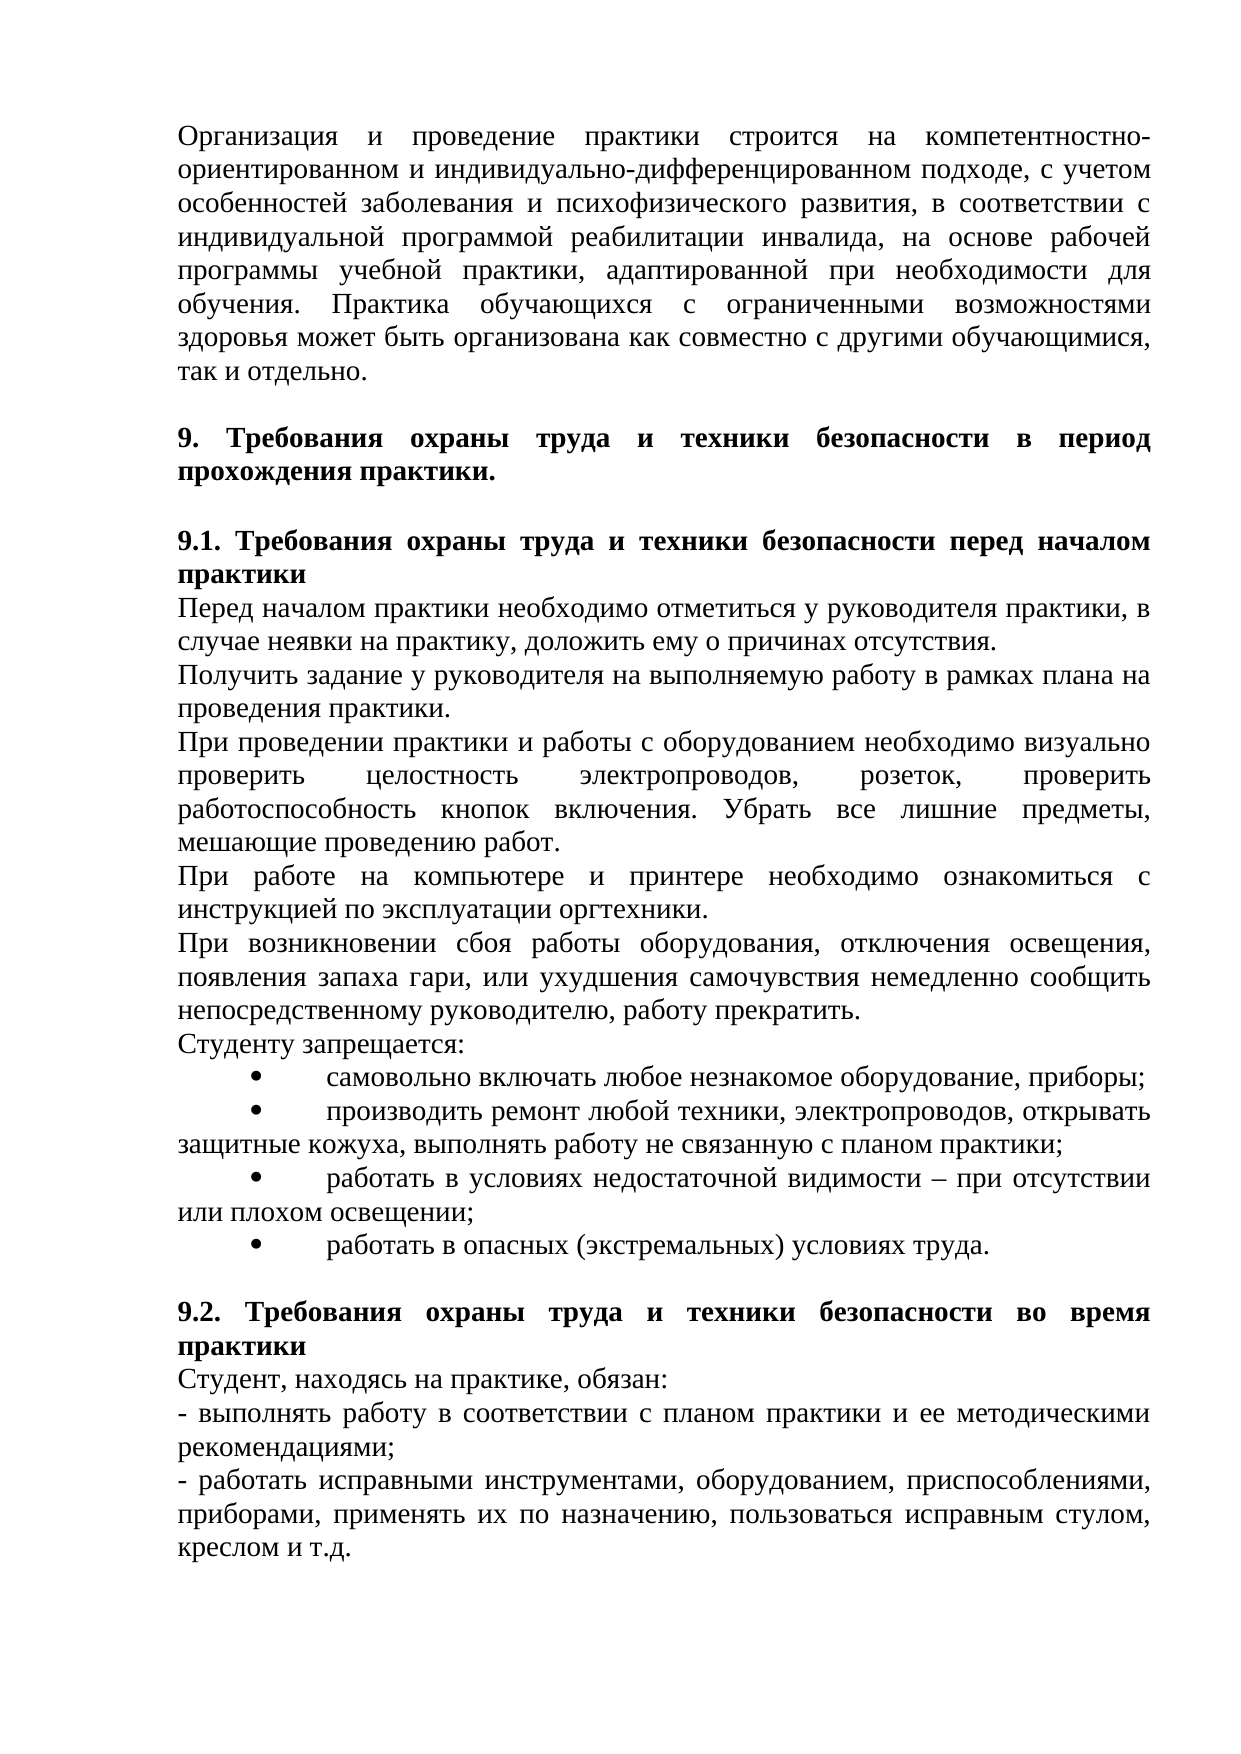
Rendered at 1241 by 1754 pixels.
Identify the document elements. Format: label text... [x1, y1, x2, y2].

text Студенту запрещается: [177, 1026, 1152, 1059]
text Перед началом практики необходимо отметиться у руководителя практики, в случае неявки на практику, доложить ему о причинах отсутствия. [177, 590, 1152, 657]
list работать в условиях недостаточной видимости – при отсутствии или плохом освещении; [177, 1160, 1152, 1227]
text Студент, находясь на практике, обязан: [177, 1362, 1152, 1395]
text - работать исправными инструментами, оборудованием, приспособлениями, приборами, применять их по назначению, пользоваться исправным стулом, креслом и т.д. [177, 1462, 1152, 1563]
text Получить задание у руководителя на выполняемую работу в рамках плана на проведения практики. [177, 657, 1152, 724]
text - выполнять работу в соответствии с планом практики и ее методическими рекомендациями; [177, 1395, 1152, 1462]
text При работе на компьютере и принтере необходимо ознакомиться с инструкцией по эксплуатации оргтехники. [177, 858, 1152, 925]
text При проведении практики и работы с оборудованием необходимо визуально проверить целостность электропроводов, розеток, проверить работоспособность кнопок включения. Убрать все лишние предметы, мешающие проведению работ. [177, 724, 1152, 858]
text 9.1. Требования охраны труда и техники безопасности перед началом практики [177, 523, 1152, 590]
list работать в опасных (экстремальных) условиях труда. [177, 1227, 1152, 1261]
text Организация и проведение практики строится на компетентностно-ориентированном и индивидуально-дифференцированном подходе, с учетом особенностей заболевания и психофизического развития, в соответствии с индивидуальной программой реабилитации инвалида, на основе рабочей программы учебной практики, адаптированной при необходимости для обучения. Практика обучающихся с ограниченными возможностями здоровья может быть организована как совместно с другими обучающимися, так и отдельно. [177, 118, 1152, 386]
text При возникновении сбоя работы оборудования, отключения освещения, появления запаха гари, или ухудшения самочувствия немедленно сообщить непосредственному руководителю, работу прекратить. [177, 925, 1152, 1026]
text 9. Требования охраны труда и техники безопасности в период прохождения практики. [177, 420, 1152, 487]
list производить ремонт любой техники, электропроводов, открывать защитные кожуха, выполнять работу не связанную с планом практики; [177, 1093, 1152, 1160]
text 9.2. Требования охраны труда и техники безопасности во время практики [177, 1294, 1152, 1362]
list самовольно включать любое незнакомое оборудование, приборы; [177, 1059, 1152, 1093]
